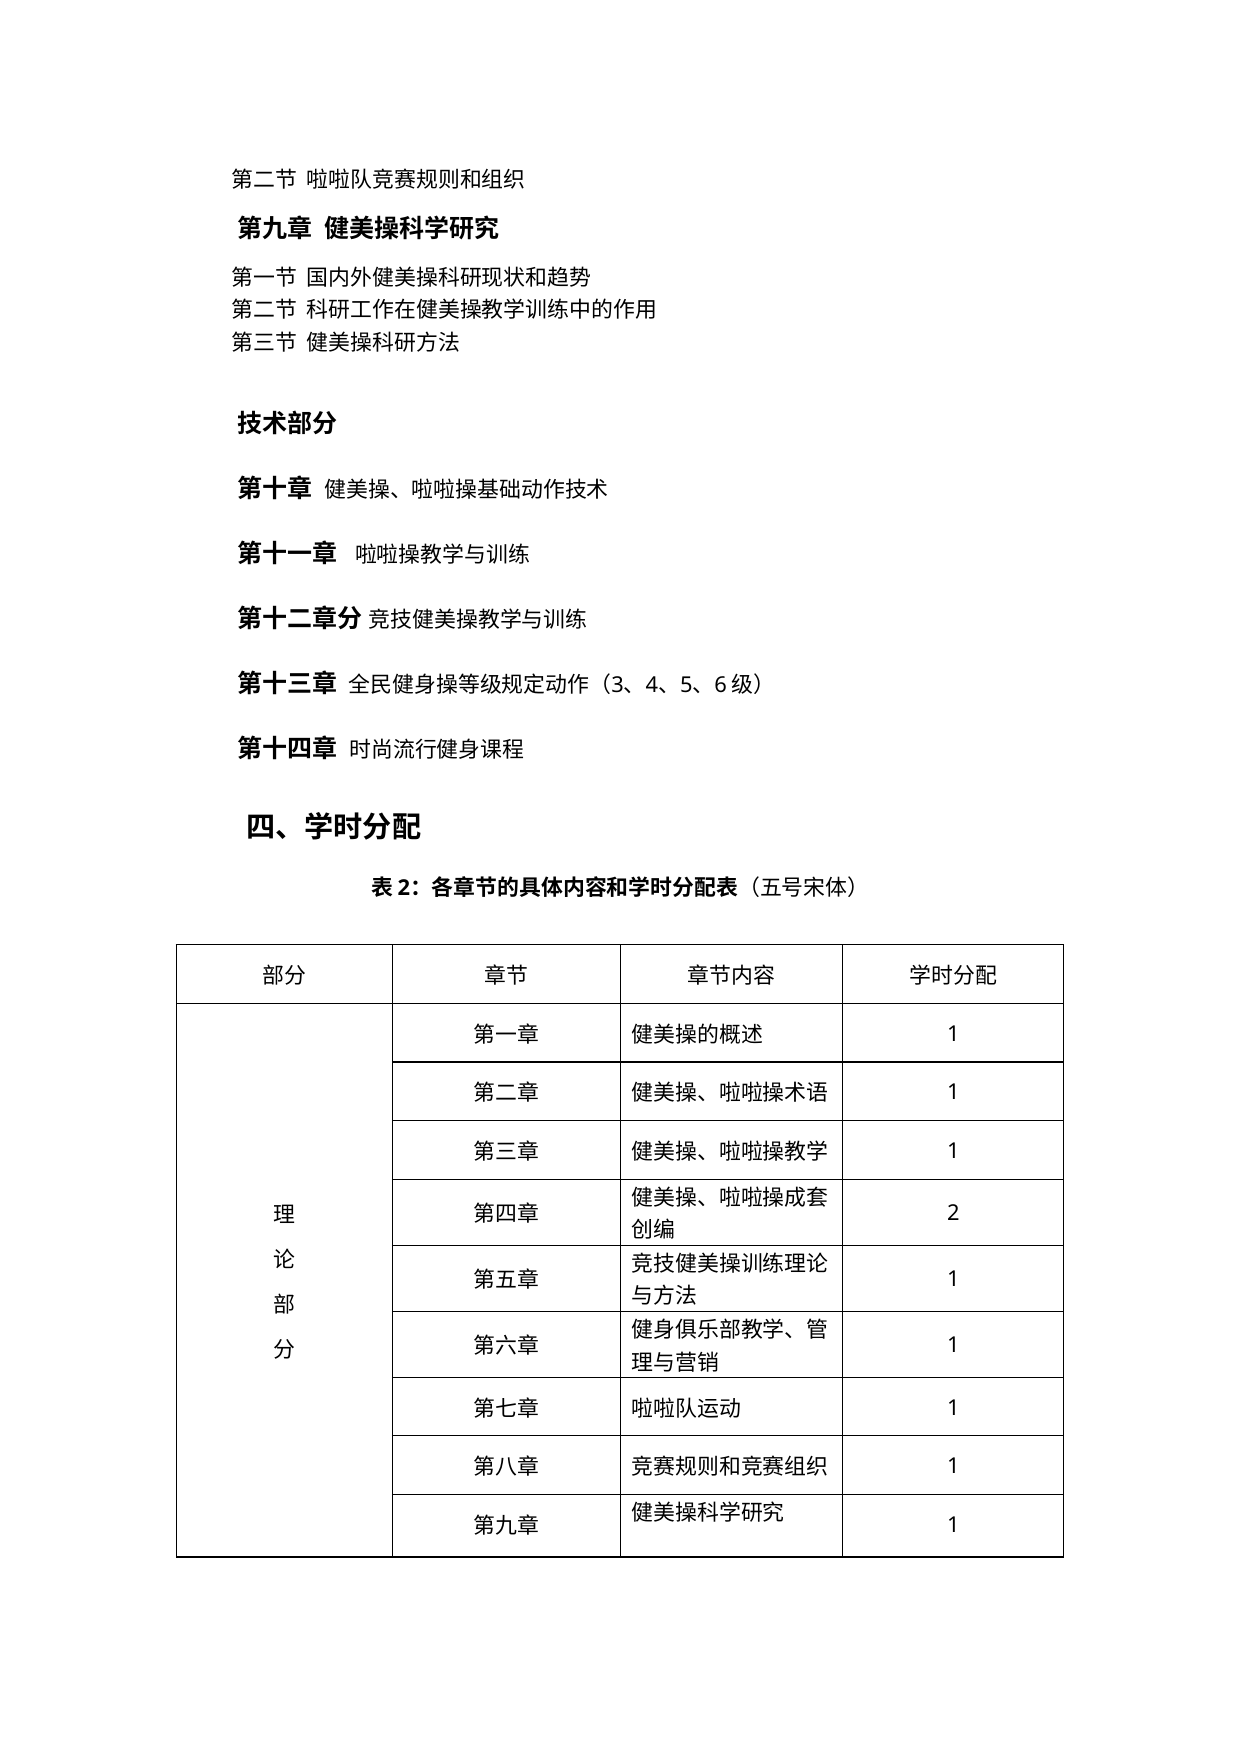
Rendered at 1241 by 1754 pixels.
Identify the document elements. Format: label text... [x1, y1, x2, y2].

table_header 章节内容 [621, 945, 842, 1003]
table_cell 第二章 [393, 1063, 620, 1120]
table_cell 健美操、啦啦操教学 [621, 1121, 842, 1178]
table_header 章节 [393, 945, 620, 1003]
table_cell 1 [843, 1246, 1063, 1311]
text 第十三章 全民健身操等级规定动作（3、4、5、6级） [187, 649, 1053, 714]
table_cell 健美操、啦啦操成套创编 [621, 1180, 842, 1244]
table_cell 第三章 [393, 1121, 620, 1178]
table_cell 1 [843, 1063, 1063, 1120]
table_cell 1 [843, 1004, 1063, 1061]
text 技术部分 [187, 389, 1053, 454]
table_cell 第六章 [393, 1312, 620, 1377]
text 第二节 啦啦队竞赛规则和组织 [187, 162, 1053, 194]
table_cell 1 [843, 1495, 1063, 1556]
table_cell 1 [843, 1121, 1063, 1178]
text 第十四章 时尚流行健身课程 [187, 714, 1053, 779]
table_cell 1 [843, 1312, 1063, 1377]
table_cell 啦啦队运动 [621, 1378, 842, 1435]
table_cell 理 论 部 分 [177, 1004, 392, 1556]
table_cell 1 [843, 1378, 1063, 1435]
table_cell 第九章 [393, 1495, 620, 1556]
text 四、学时分配 [187, 792, 1053, 857]
table_cell 健身俱乐部教学、管理与营销 [621, 1312, 842, 1377]
text 第九章 健美操科学研究 [187, 194, 1053, 259]
table_cell 健美操、啦啦操术语 [621, 1063, 842, 1120]
text 第三节 健美操科研方法 [187, 324, 1053, 357]
table_cell 竞赛规则和竞赛组织 [621, 1436, 842, 1494]
table_cell 第四章 [393, 1180, 620, 1244]
text 第一节 国内外健美操科研现状和趋势 [187, 259, 1053, 292]
table_header 学时分配 [843, 945, 1063, 1003]
table_cell 1 [843, 1436, 1063, 1494]
text 第十章 健美操、啦啦操基础动作技术 [187, 454, 1053, 519]
table_cell 竞技健美操训练理论与方法 [621, 1246, 842, 1311]
table_cell 第七章 [393, 1378, 620, 1435]
table_header 部分 [177, 945, 392, 1003]
text 第二节 科研工作在健美操教学训练中的作用 [187, 292, 1053, 324]
text 表2：各章节的具体内容和学时分配表（五号宋体） [187, 869, 1053, 902]
table_cell 健美操的概述 [621, 1004, 842, 1061]
table_cell 第一章 [393, 1004, 620, 1061]
table_cell 第八章 [393, 1436, 620, 1494]
text 第十二章分 竞技健美操教学与训练 [187, 584, 1053, 649]
table_cell 第五章 [393, 1246, 620, 1311]
table_cell 健美操科学研究 [621, 1495, 842, 1556]
table_cell 2 [843, 1180, 1063, 1244]
text 第十一章 啦啦操教学与训练 [187, 519, 1053, 584]
